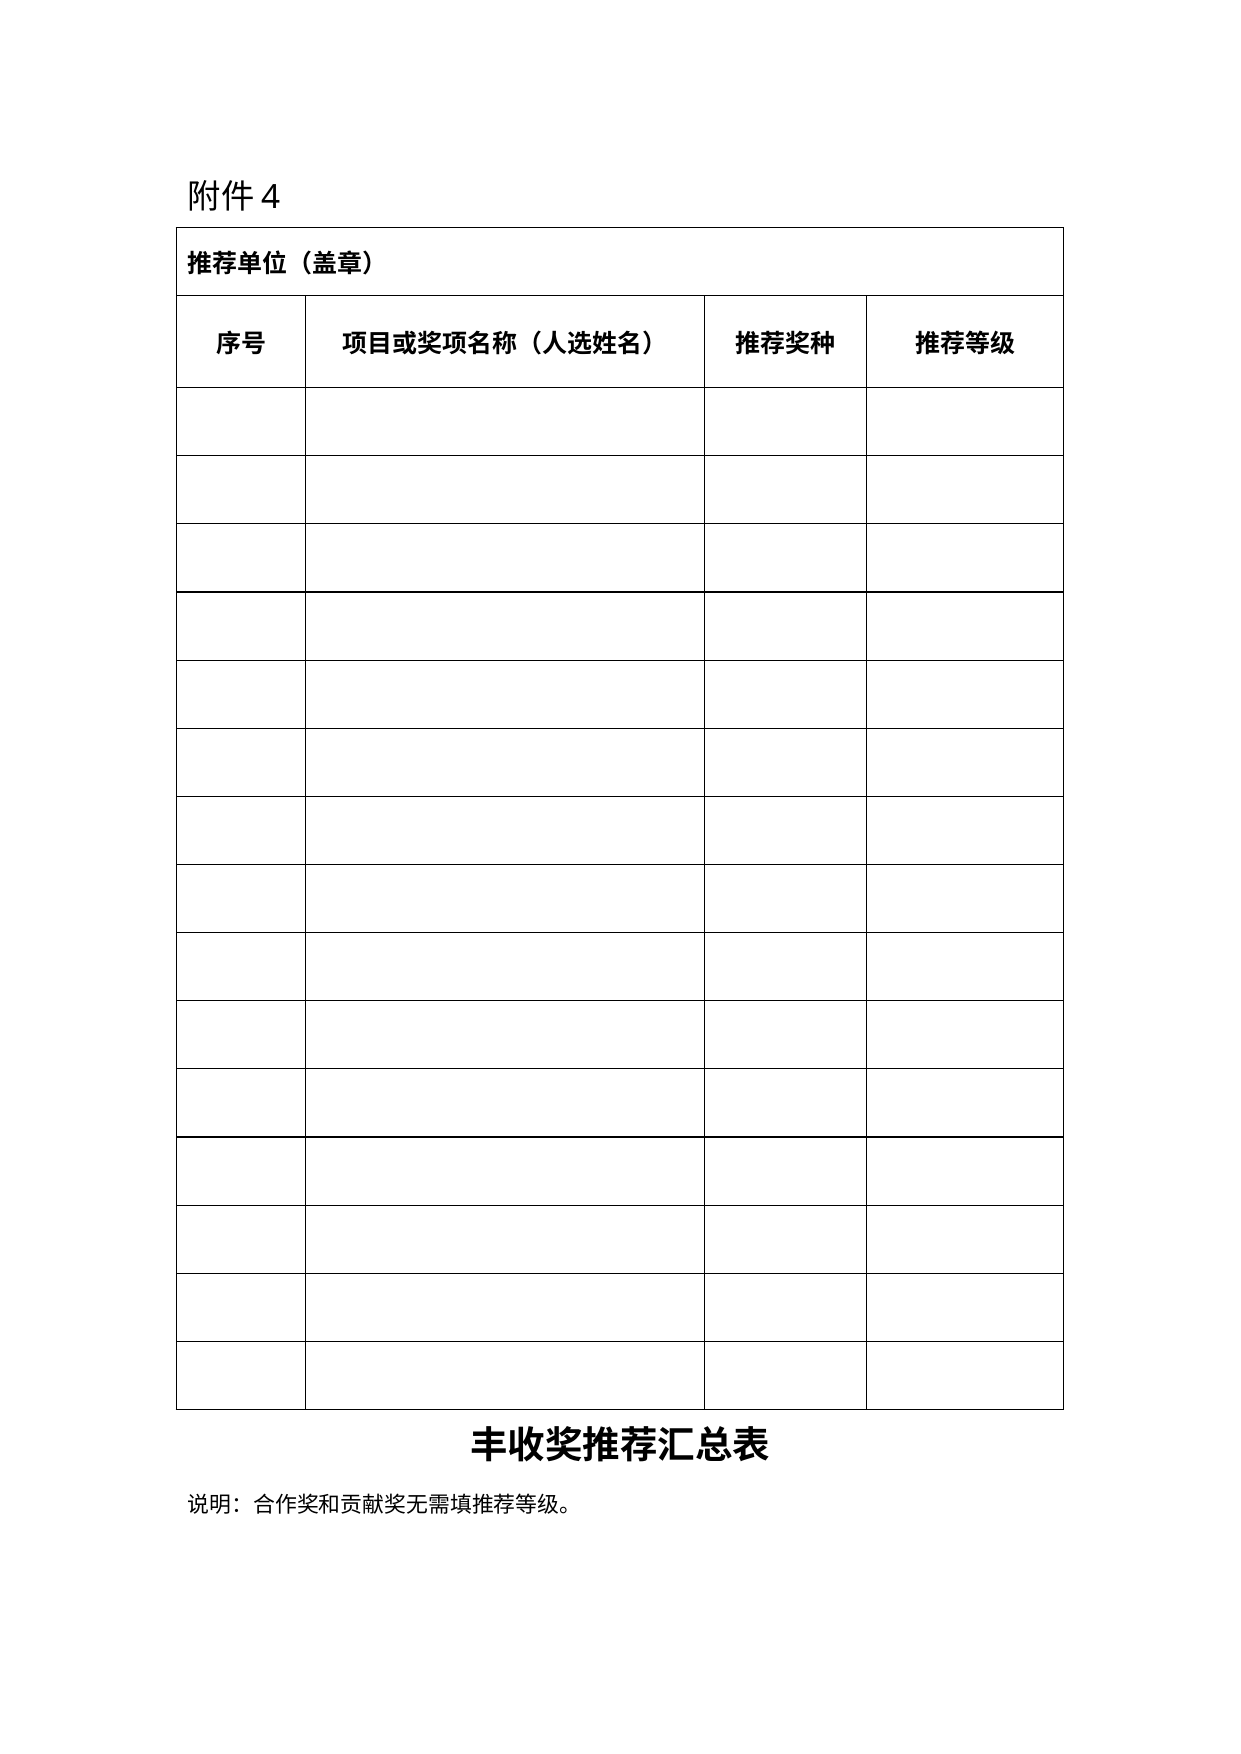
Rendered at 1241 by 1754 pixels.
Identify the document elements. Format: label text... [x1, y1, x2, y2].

table_cell [867, 1274, 1063, 1341]
table_cell [705, 1342, 866, 1409]
table_cell [705, 1206, 866, 1273]
table_cell [867, 1206, 1063, 1273]
table_cell [177, 456, 305, 523]
table_cell [306, 388, 704, 455]
table_cell [306, 1206, 704, 1273]
table_header 推荐单位（盖章） [177, 228, 1063, 295]
table_cell [177, 797, 305, 864]
table_cell [705, 593, 866, 659]
table_cell [177, 729, 305, 796]
table_cell [306, 1138, 704, 1204]
table_cell [867, 865, 1063, 932]
table_cell [867, 1069, 1063, 1136]
table_cell 项目或奖项名称（人选姓名） [306, 296, 704, 387]
table_cell [306, 797, 704, 864]
table_cell [306, 456, 704, 523]
table_cell [177, 388, 305, 455]
table_cell [177, 1274, 305, 1341]
table_cell [177, 593, 305, 659]
table_cell [705, 797, 866, 864]
table_cell [867, 661, 1063, 728]
table_cell [867, 1138, 1063, 1204]
table_cell [867, 797, 1063, 864]
table_cell [705, 1274, 866, 1341]
table_cell 序号 [177, 296, 305, 387]
table_cell [306, 865, 704, 932]
table_cell [306, 1342, 704, 1409]
table_cell [705, 729, 866, 796]
table_cell [306, 661, 704, 728]
table_cell [867, 593, 1063, 659]
table_cell [705, 524, 866, 591]
table_cell [867, 933, 1063, 1000]
table_cell [306, 1001, 704, 1068]
table_cell [306, 1069, 704, 1136]
table_cell [177, 1069, 305, 1136]
table_cell [705, 1001, 866, 1068]
table_cell [306, 1274, 704, 1341]
table_cell [306, 593, 704, 659]
table_cell [306, 524, 704, 591]
table_cell [867, 524, 1063, 591]
table_cell [705, 1069, 866, 1136]
table_cell [867, 1001, 1063, 1068]
table_cell [705, 933, 866, 1000]
table_cell [177, 865, 305, 932]
table_cell [705, 388, 866, 455]
table_cell [306, 933, 704, 1000]
table_cell [705, 456, 866, 523]
table_cell [177, 524, 305, 591]
table_cell [705, 865, 866, 932]
table_cell [867, 1342, 1063, 1409]
table_cell [177, 1001, 305, 1068]
table_cell [177, 1206, 305, 1273]
text 说明：合作奖和贡献奖无需填推荐等级。 [187, 1487, 1053, 1519]
table_cell [705, 661, 866, 728]
text 附件4 [187, 162, 1053, 227]
table_cell [705, 1138, 866, 1204]
table_cell [177, 1138, 305, 1204]
table_cell [306, 729, 704, 796]
table_cell [177, 661, 305, 728]
table_cell [867, 388, 1063, 455]
table_cell [177, 933, 305, 1000]
table_cell 推荐等级 [867, 296, 1063, 387]
table_cell 推荐奖种 [705, 296, 866, 387]
table_cell [867, 456, 1063, 523]
table_cell [177, 1342, 305, 1409]
text 丰收奖推荐汇总表 [187, 1410, 1053, 1475]
table_cell [867, 729, 1063, 796]
